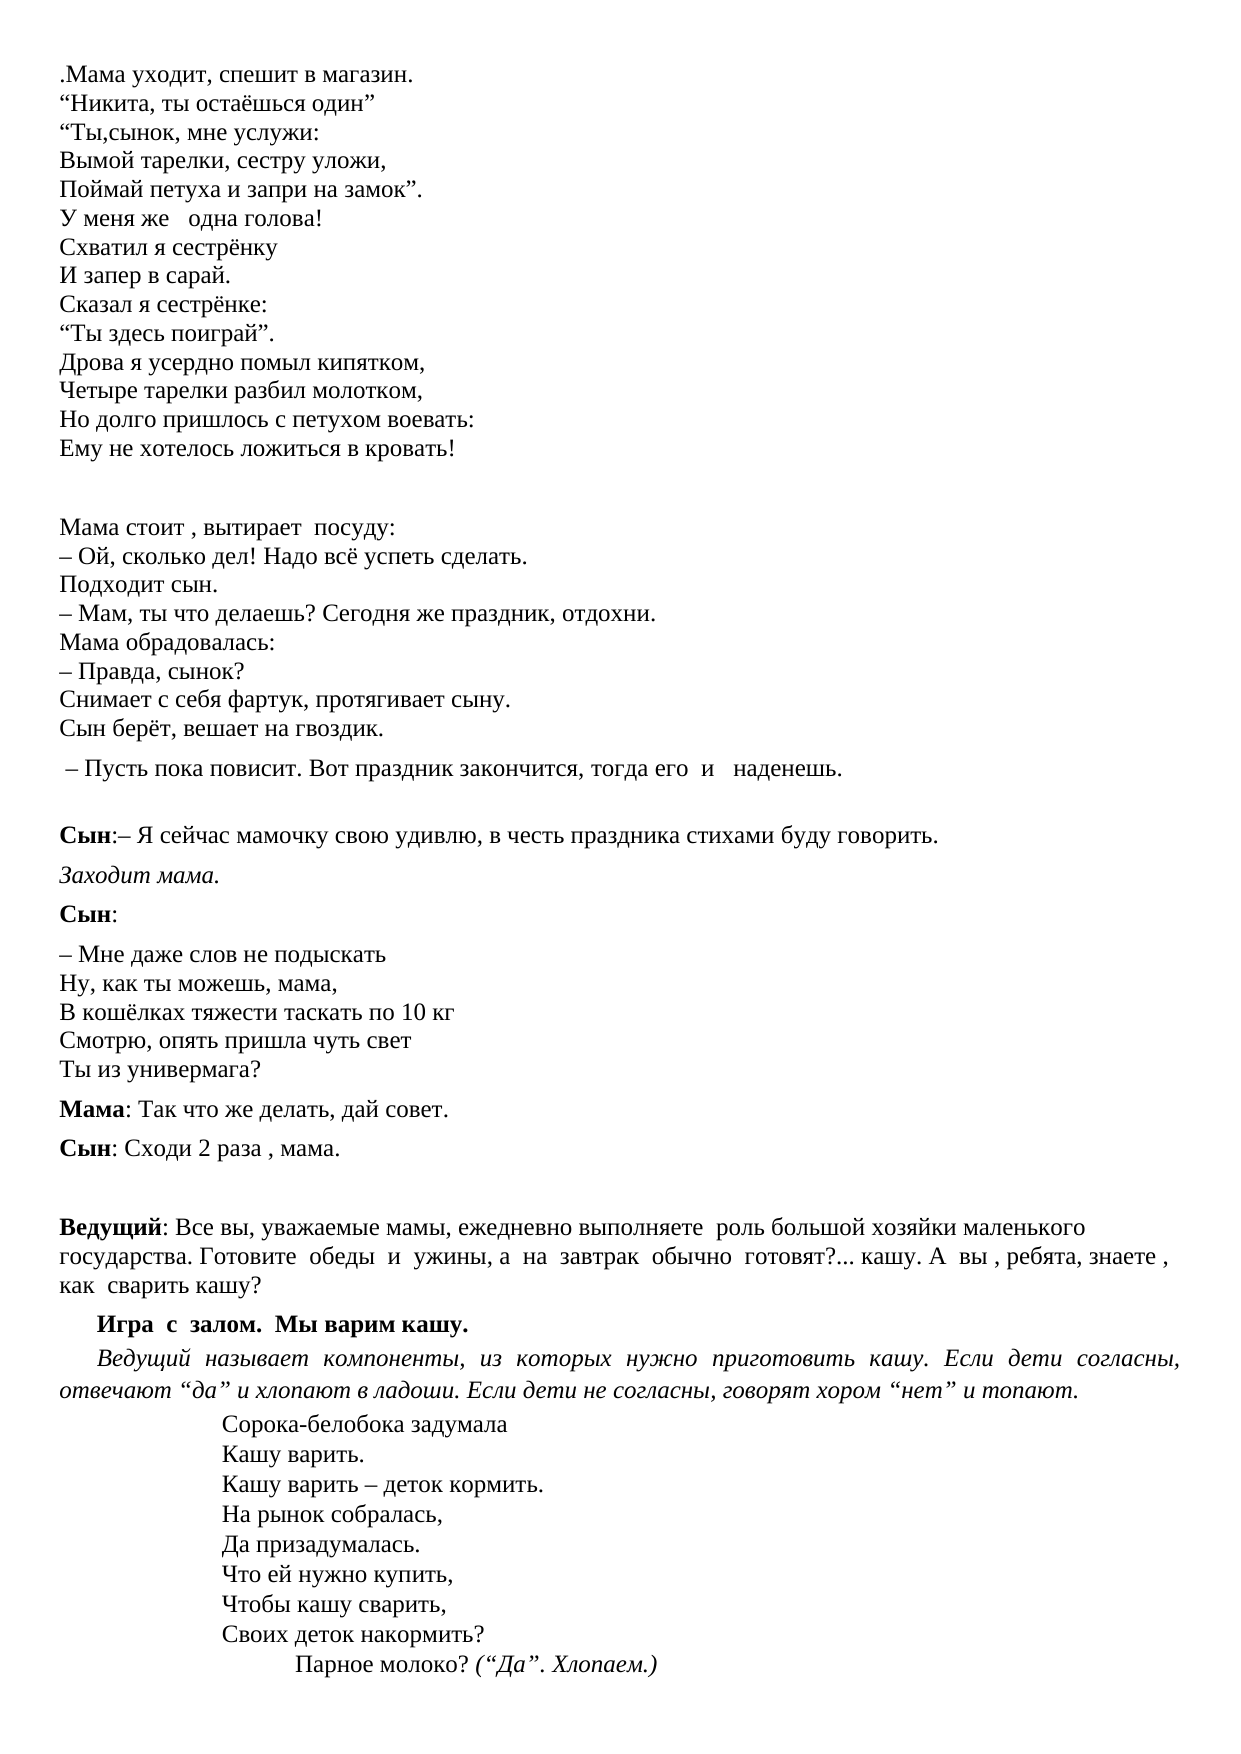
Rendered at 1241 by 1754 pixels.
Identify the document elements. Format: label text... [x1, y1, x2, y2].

text Мама: Так что же делать, дай совет. [59, 1094, 1181, 1122]
text Игра с залом. Мы варим кашу. [59, 1309, 1181, 1338]
text Что ей нужно купить, [59, 1559, 1181, 1588]
text Парное молоко? (“Да”. Хлопаем.) [59, 1649, 1181, 1678]
text Ведущий: Все вы, уважаемые мамы, ежедневно выполняете роль большой хозяйки маленького государства. Готовите обеды и ужины, а на завтрак обычно готовят?... кашу. А вы , ребята, знаете , как сварить кашу? [59, 1212, 1181, 1299]
text Своих деток накормить? [59, 1619, 1181, 1648]
text Да призадумалась. [59, 1529, 1181, 1558]
text Сын: [59, 899, 1181, 928]
text Ведущий называет компоненты, из которых нужно приготовить кашу. Если дети согласны, отвечают “да” и хлопают в ладоши. Если дети не согласны, говорят хором “нет” и топают. [59, 1343, 1181, 1404]
text Кашу варить – деток кормить. [59, 1469, 1181, 1498]
text Кашу варить. [59, 1439, 1181, 1467]
text – Мне даже слов не подыскать Ну, как ты можешь, мама, В кошёлках тяжести таскать по 10 кг Смотрю, опять пришла чуть свет Ты из универмага? [59, 939, 1181, 1083]
text На рынок собралась, [59, 1499, 1181, 1528]
text .Мама уходит, спешит в магазин. “Никита, ты остаёшься один” “Ты,сынок, мне услужи: Вымой тарелки, сестру уложи, Поймай петуха и запри на замок”. У меня же одна голова! Схватил я сестрёнку И запер в сарай. Сказал я сестрёнке: “Ты здесь поиграй”. Дрова я усердно помыл кипятком, Четыре тарелки разбил молотком, Но долго пришлось с петухом воевать: Ему не хотелось ложиться в кровать! [59, 59, 1181, 462]
text Мама стоит , вытирает посуду: – Ой, сколько дел! Надо всё успеть сделать. Подходит сын. – Мам, ты что делаешь? Сегодня же праздник, отдохни. Мама обрадовалась: – Правда, сынок? Снимает с себя фартук, протягивает сыну. Сын берёт, вешает на гвоздик. [59, 512, 1181, 742]
text Сын: Сходи 2 раза , мама. [59, 1133, 1181, 1162]
text – Пусть пока повисит. Вот праздник закончится, тогда его и наденешь. [59, 753, 1181, 809]
text Сорока-белобока задумала [59, 1409, 1181, 1437]
text Чтобы кашу сварить, [59, 1589, 1181, 1618]
text Сын:– Я сейчас мамочку свою удивлю, в честь праздника стихами буду говорить. [59, 820, 1181, 849]
text Заходит мама. [59, 860, 1181, 889]
